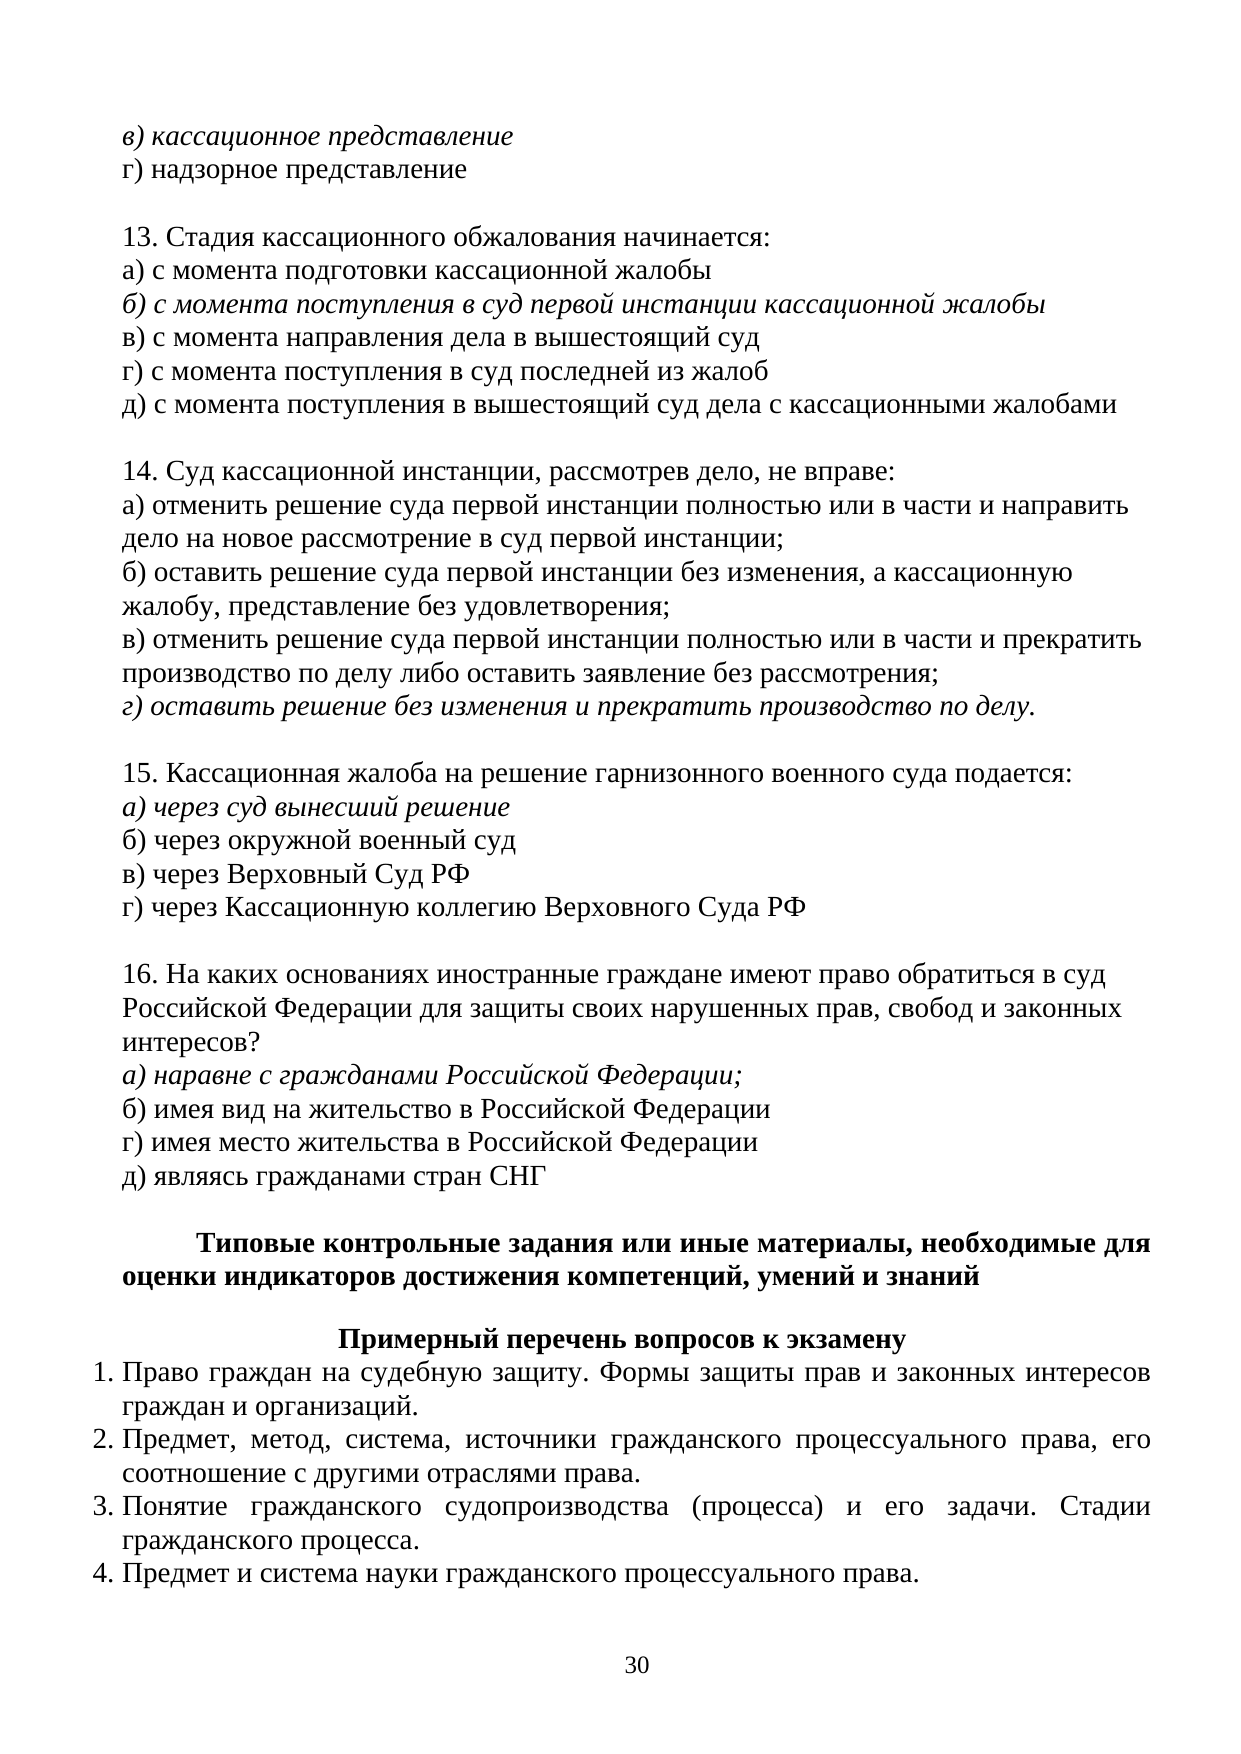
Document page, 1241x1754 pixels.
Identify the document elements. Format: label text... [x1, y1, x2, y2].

text д) являясь гражданами стран СНГ [122, 1158, 1152, 1191]
list Право граждан на судебную защиту. Формы защиты прав и законных интересов граждан и организаций. [92, 1354, 1152, 1421]
text б) с момента поступления в суд первой инстанции кассационной жалобы [122, 286, 1152, 319]
text 13. Стадия кассационного обжалования начинается: [122, 219, 1152, 252]
text д) с момента поступления в вышестоящий суд дела с кассационными жалобами [122, 386, 1152, 420]
text в) кассационное представление [122, 118, 1152, 152]
text в) отменить решение суда первой инстанции полностью или в части и прекратить производство по делу либо оставить заявление без рассмотрения; [122, 621, 1152, 688]
text Примерный перечень вопросов к экзамену [92, 1321, 1152, 1354]
text г) имея место жительства в Российской Федерации [122, 1124, 1152, 1158]
subtitle Типовые контрольные задания или иные материалы, необходимые для оценки индикаторов достижения компетенций, умений и знаний [122, 1225, 1152, 1292]
text а) отменить решение суда первой инстанции полностью или в части и направить дело на новое рассмотрение в суд первой инстанции; [122, 487, 1152, 554]
text б) через окружной военный суд [122, 822, 1152, 856]
text г) надзорное представление [122, 152, 1152, 185]
text 15. Кассационная жалоба на решение гарнизонного военного суда подается: [122, 755, 1152, 789]
text б) имея вид на жительство в Российской Федерации [122, 1091, 1152, 1124]
text а) с момента подготовки кассационной жалобы [122, 252, 1152, 286]
list Предмет, метод, система, источники гражданского процессуального права, его соотношение с другими отраслями права. [92, 1421, 1152, 1488]
list Предмет и система науки гражданского процессуального права. [92, 1556, 1152, 1589]
text а) через суд вынесший решение [122, 789, 1152, 822]
text в) с момента направления дела в вышестоящий суд [122, 319, 1152, 353]
text в) через Верховный Суд РФ [122, 856, 1152, 889]
text г) с момента поступления в суд последней из жалоб [122, 353, 1152, 386]
text а) наравне с гражданами Российской Федерации; [122, 1057, 1152, 1091]
text г) оставить решение без изменения и прекратить производство по делу. [122, 688, 1152, 722]
list Понятие гражданского судопроизводства (процесса) и его задачи. Стадии гражданского процесса. [92, 1488, 1152, 1556]
text г) через Кассационную коллегию Верховного Суда РФ [122, 889, 1152, 923]
text б) оставить решение суда первой инстанции без изменения, а кассационную жалобу, представление без удовлетворения; [122, 554, 1152, 621]
text 14. Суд кассационной инстанции, рассмотрев дело, не вправе: [122, 453, 1152, 487]
text 16. На каких основаниях иностранные граждане имеют право обратиться в суд Российской Федерации для защиты своих нарушенных прав, свобод и законных интересов? [122, 957, 1152, 1057]
